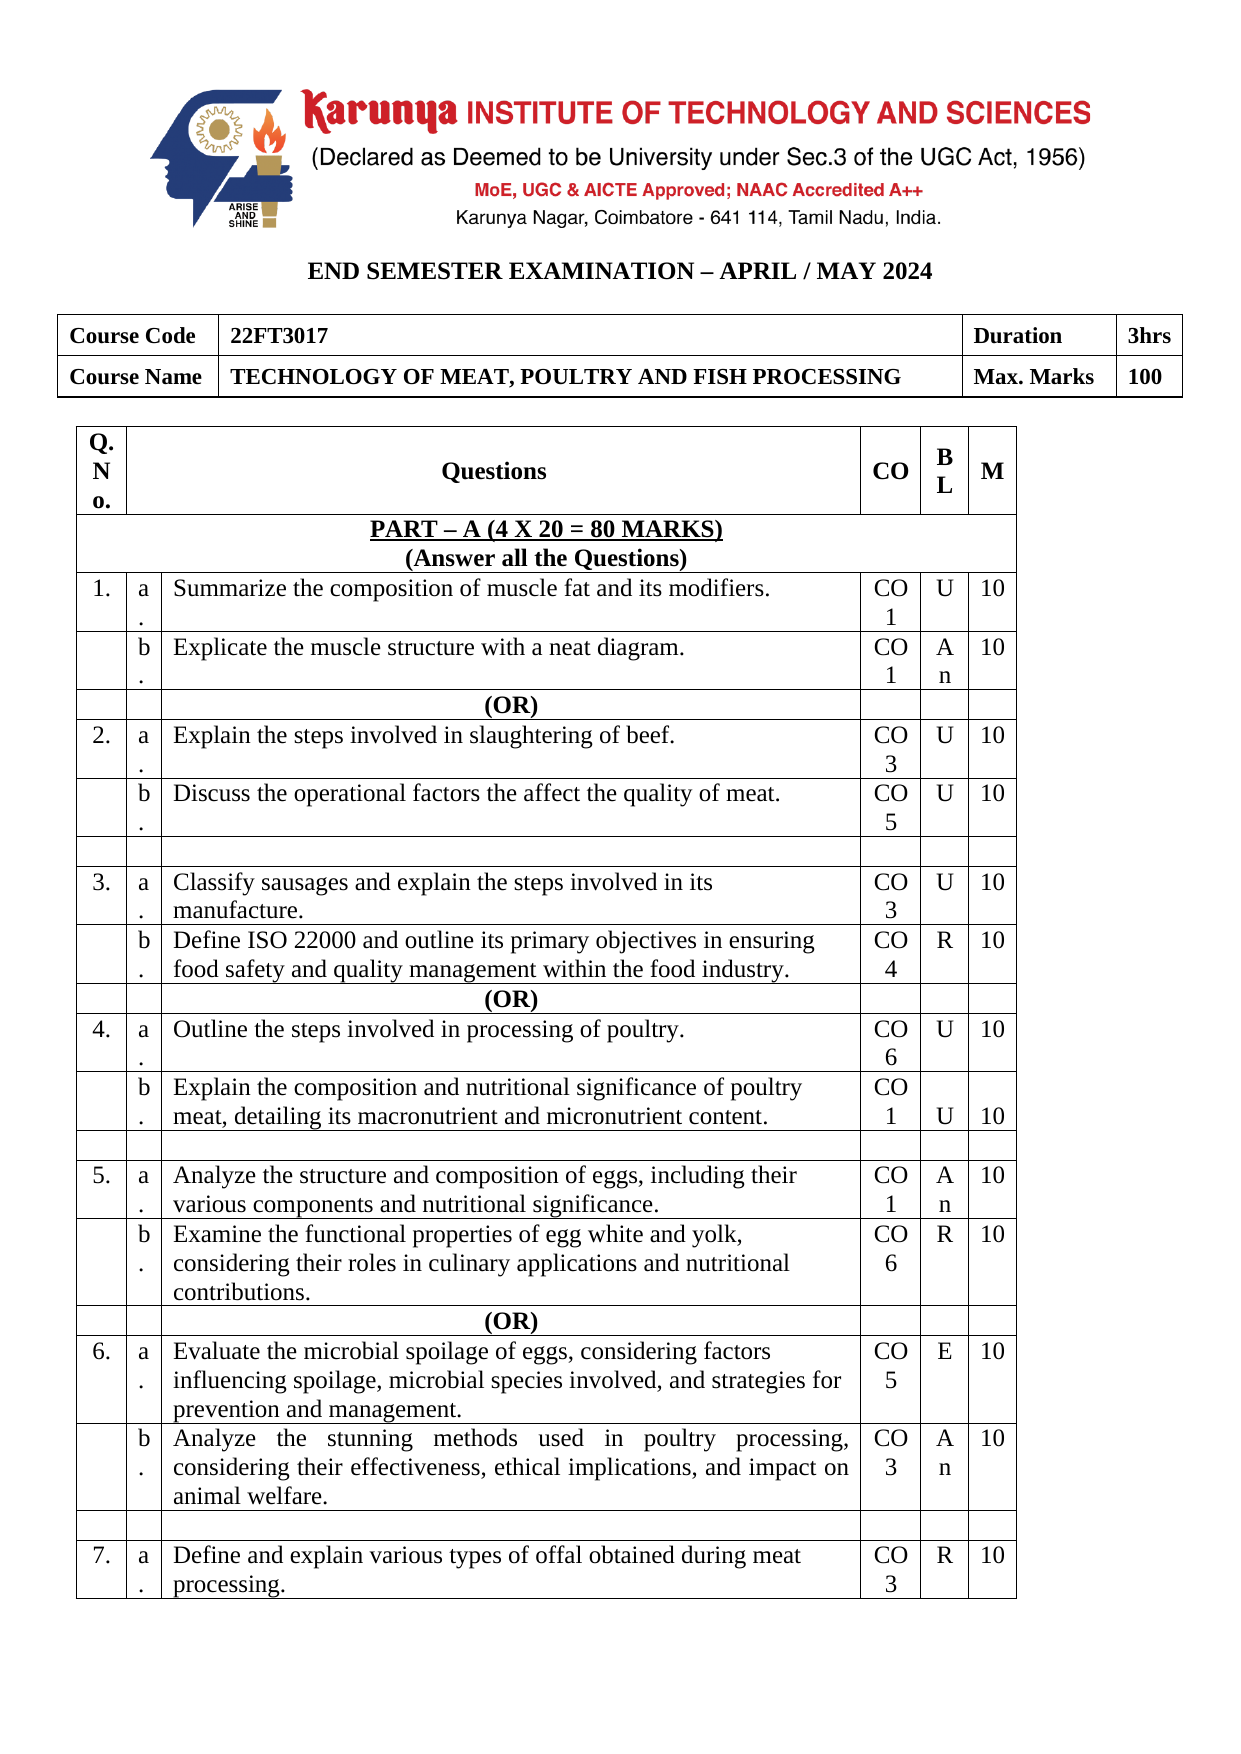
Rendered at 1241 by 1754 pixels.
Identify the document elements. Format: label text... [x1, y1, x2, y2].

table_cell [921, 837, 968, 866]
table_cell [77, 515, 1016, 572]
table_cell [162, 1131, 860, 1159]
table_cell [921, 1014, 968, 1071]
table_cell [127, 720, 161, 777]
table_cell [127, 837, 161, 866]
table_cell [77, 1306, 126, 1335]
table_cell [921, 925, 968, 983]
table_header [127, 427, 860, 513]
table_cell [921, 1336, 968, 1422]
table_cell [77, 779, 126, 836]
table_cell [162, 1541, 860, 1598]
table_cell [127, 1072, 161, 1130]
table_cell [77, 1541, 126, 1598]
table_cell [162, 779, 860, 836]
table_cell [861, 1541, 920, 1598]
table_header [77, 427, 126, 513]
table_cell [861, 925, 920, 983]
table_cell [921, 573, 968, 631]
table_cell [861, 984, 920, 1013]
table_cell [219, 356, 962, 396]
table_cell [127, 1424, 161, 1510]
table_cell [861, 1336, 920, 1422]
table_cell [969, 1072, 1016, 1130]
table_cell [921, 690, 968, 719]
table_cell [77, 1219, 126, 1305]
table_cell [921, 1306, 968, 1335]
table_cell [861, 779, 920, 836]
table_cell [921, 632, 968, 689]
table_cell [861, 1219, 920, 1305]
text END SEMESTER EXAMINATION – APRIL / MAY 2024 [150, 256, 1090, 285]
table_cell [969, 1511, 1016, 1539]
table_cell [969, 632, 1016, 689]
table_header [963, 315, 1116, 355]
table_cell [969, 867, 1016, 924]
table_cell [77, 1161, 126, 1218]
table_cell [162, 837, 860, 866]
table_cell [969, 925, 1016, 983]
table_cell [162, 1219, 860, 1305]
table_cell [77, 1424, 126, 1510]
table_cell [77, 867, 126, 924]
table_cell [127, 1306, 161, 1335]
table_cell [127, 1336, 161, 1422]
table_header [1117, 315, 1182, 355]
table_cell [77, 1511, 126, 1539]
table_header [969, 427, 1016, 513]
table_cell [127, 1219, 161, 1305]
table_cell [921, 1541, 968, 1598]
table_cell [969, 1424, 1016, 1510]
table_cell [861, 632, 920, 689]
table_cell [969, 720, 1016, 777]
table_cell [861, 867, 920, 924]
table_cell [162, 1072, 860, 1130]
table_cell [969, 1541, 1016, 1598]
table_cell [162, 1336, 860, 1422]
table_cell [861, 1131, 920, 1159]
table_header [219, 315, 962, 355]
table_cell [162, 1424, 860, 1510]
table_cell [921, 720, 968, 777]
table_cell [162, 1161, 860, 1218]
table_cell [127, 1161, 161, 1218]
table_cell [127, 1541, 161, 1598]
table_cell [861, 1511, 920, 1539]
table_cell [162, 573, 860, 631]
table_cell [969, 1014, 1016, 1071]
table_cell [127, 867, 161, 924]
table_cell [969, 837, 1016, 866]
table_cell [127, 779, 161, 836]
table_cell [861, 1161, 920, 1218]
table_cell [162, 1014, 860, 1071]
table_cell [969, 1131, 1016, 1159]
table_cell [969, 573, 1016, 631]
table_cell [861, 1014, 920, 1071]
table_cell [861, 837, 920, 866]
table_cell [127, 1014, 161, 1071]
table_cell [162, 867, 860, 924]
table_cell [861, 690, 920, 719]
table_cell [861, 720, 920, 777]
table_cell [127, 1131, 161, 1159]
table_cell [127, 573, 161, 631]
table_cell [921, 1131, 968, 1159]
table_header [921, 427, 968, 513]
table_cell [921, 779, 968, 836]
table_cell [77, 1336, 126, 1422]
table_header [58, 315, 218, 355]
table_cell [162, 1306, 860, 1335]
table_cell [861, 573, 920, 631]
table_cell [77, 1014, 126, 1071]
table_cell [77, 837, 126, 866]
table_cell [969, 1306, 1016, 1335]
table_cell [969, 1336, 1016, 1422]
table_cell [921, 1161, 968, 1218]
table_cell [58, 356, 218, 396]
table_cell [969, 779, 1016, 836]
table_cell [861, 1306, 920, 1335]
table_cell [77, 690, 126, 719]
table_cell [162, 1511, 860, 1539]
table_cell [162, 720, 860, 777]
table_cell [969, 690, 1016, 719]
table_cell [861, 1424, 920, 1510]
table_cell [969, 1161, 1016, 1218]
picture [150, 89, 1091, 228]
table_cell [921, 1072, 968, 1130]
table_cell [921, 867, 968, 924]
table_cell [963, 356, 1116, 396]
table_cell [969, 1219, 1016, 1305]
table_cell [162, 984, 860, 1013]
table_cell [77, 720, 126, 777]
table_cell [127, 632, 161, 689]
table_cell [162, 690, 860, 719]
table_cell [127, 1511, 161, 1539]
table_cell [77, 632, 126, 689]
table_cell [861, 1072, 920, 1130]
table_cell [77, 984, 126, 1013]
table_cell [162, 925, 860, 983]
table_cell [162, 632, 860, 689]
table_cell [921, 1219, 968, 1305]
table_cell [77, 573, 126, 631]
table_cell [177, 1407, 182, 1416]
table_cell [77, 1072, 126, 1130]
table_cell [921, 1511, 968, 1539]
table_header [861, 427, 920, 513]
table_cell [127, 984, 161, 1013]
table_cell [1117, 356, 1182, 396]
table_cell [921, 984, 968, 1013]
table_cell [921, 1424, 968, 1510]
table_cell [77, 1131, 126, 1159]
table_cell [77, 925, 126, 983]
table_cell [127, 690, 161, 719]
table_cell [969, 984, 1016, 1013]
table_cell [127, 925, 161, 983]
